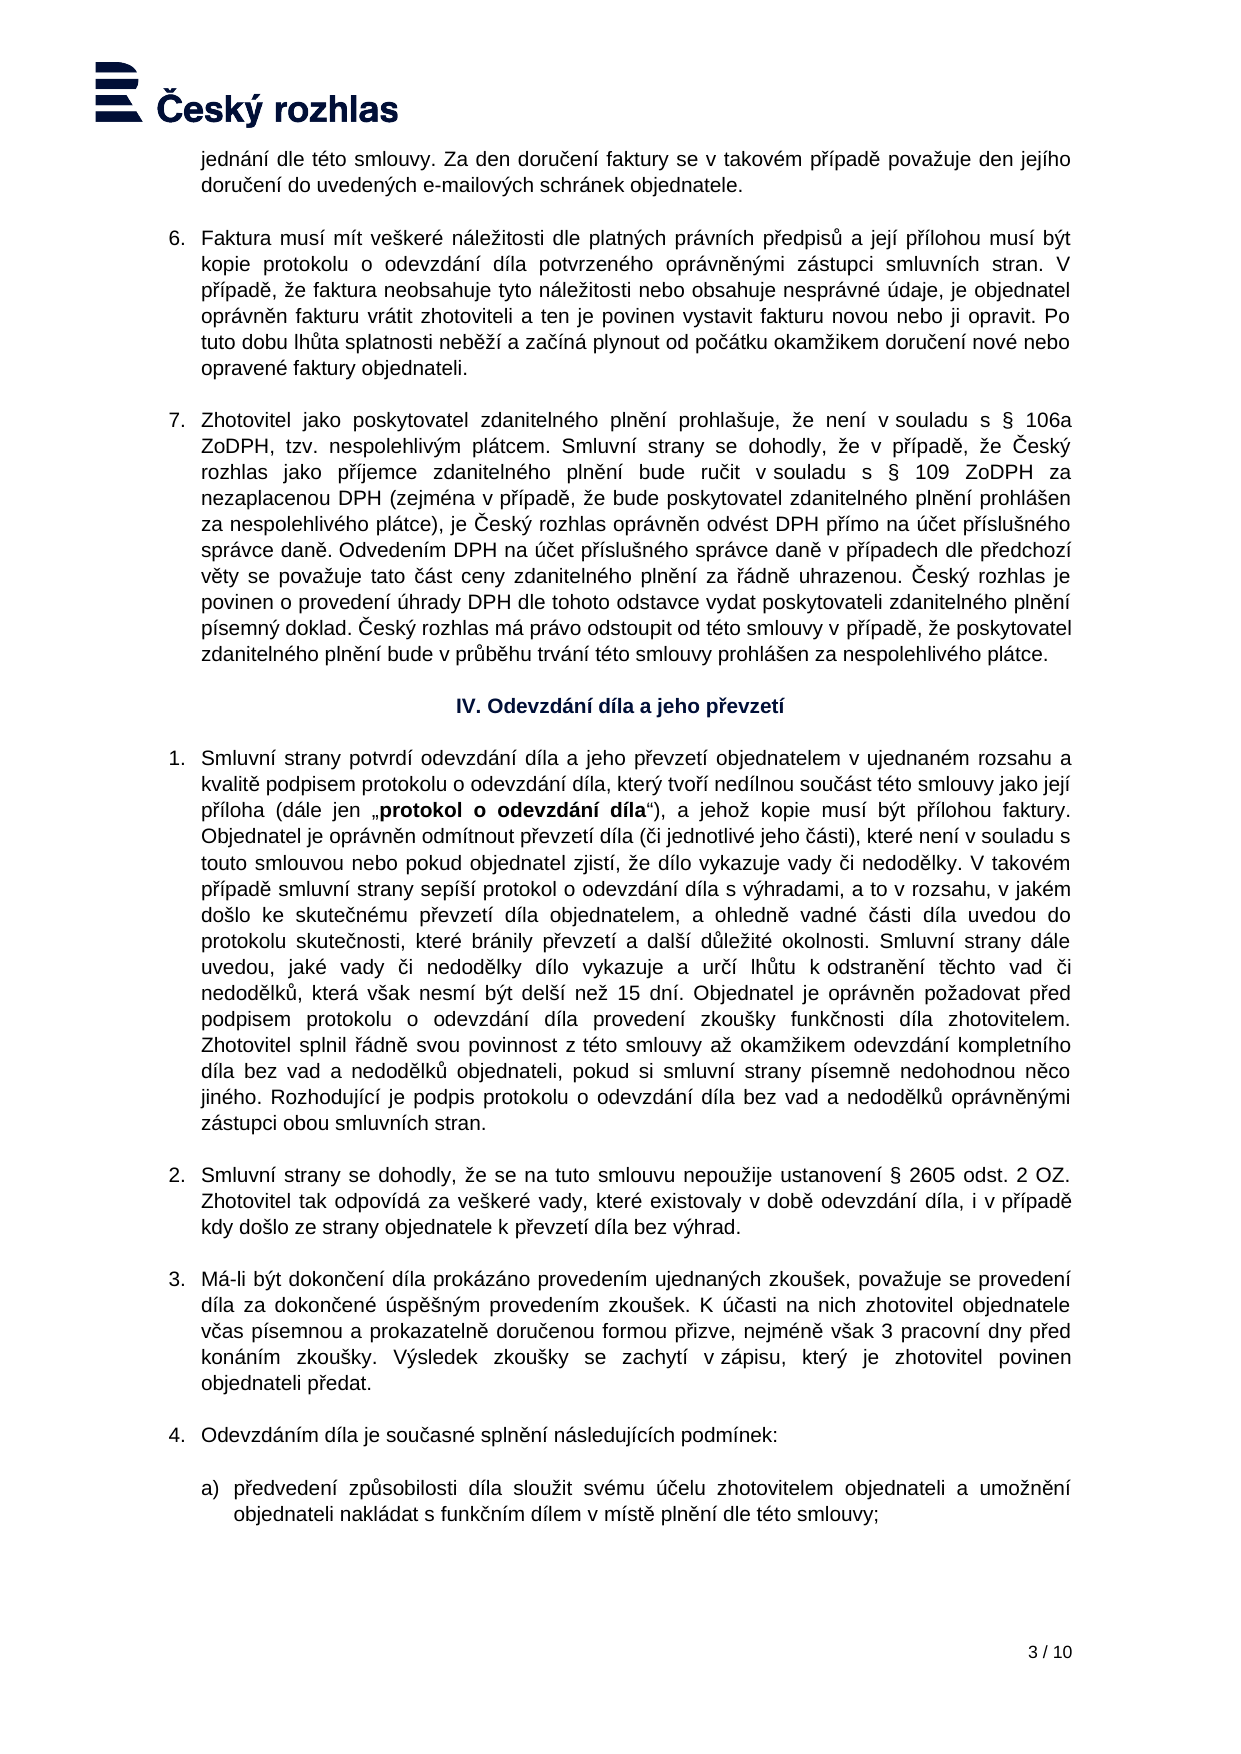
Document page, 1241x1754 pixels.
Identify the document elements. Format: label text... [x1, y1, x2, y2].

picture [95, 62, 398, 128]
list Odevzdáním díla je současné splnění následujících podmínek: [168, 1422, 1072, 1448]
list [168, 146, 1072, 198]
list Faktura musí mít veškeré náležitosti dle platných právních předpisů a její přílohou musí být kopie protokolu o odevzdání díla potvrzeného oprávněnými zástupci smluvních stran. V případě, že faktura neobsahuje tyto náležitosti nebo obsahuje nesprávné údaje, je objednatel oprávněn fakturu vrátit zhotoviteli a ten je povinen vystavit fakturu novou nebo ji opravit. Po tuto dobu lhůta splatnosti neběží a začíná plynout od počátku okamžikem doručení nové nebo opravené faktury objednateli. [168, 224, 1072, 380]
subtitle Odevzdání díla a jeho převzetí [168, 693, 1072, 719]
list Zhotovitel jako poskytovatel zdanitelného plnění prohlašuje, že není v souladu s § 106a ZoDPH, tzv. nespolehlivým plátcem. Smluvní strany se dohodly, že v případě, že Český rozhlas jako příjemce zdanitelného plnění bude ručit v souladu s § 109 ZoDPH za nezaplacenou DPH (zejména v případě, že bude poskytovatel zdanitelného plnění prohlášen za nespolehlivého plátce), je Český rozhlas oprávněn odvést DPH přímo na účet příslušného správce daně. Odvedením DPH na účet příslušného správce daně v případech dle předchozí věty se považuje tato část ceny zdanitelného plnění za řádně uhrazenou. Český rozhlas je povinen o provedení úhrady DPH dle tohoto odstavce vydat poskytovateli zdanitelného plnění písemný doklad. Český rozhlas má právo odstoupit od této smlouvy v případě, že poskytovatel zdanitelného plnění bude v průběhu trvání této smlouvy prohlášen za nespolehlivého plátce. [168, 406, 1072, 667]
list Smluvní strany potvrdí odevzdání díla a jeho převzetí objednatelem v ujednaném rozsahu a kvalitě podpisem protokolu o odevzdání díla, který tvoří nedílnou součást této smlouvy jako její příloha (dále jen „protokol o odevzdání díla“), a jehož kopie musí být přílohou faktury. Objednatel je oprávněn odmítnout převzetí díla (či jednotlivé jeho části), které není v souladu s touto smlouvou nebo pokud objednatel zjistí, že dílo vykazuje vady či nedodělky. V takovém případě smluvní strany sepíší protokol o odevzdání díla s výhradami, a to v rozsahu, v jakém došlo ke skutečnému převzetí díla objednatelem, a ohledně vadné části díla uvedou do protokolu skutečnosti, které bránily převzetí a další důležité okolnosti. Smluvní strany dále uvedou, jaké vady či nedodělky dílo vykazuje a určí lhůtu k odstranění těchto vad či nedodělků, která však nesmí být delší než 15 dní. Objednatel je oprávněn požadovat před podpisem protokolu o odevzdání díla provedení zkoušky funkčnosti díla zhotovitelem. Zhotovitel splnil řádně svou povinnost z této smlouvy až okamžikem odevzdání kompletního díla bez vad a nedodělků objednateli, pokud si smluvní strany písemně nedohodnou něco jiného. Rozhodující je podpis protokolu o odevzdání díla bez vad a nedodělků oprávněnými zástupci obou smluvních stran. [168, 745, 1072, 1136]
list Smluvní strany se dohodly, že se na tuto smlouvu nepoužije ustanovení § 2605 odst. 2 OZ. Zhotovitel tak odpovídá za veškeré vady, které existovaly v době odevzdání díla, i v případě kdy došlo ze strany objednatele k převzetí díla bez výhrad. [168, 1162, 1072, 1240]
list Má-li být dokončení díla prokázáno provedením ujednaných zkoušek, považuje se provedení díla za dokončené úspěšným provedením zkoušek. K účasti na nich zhotovitel objednatele včas písemnou a prokazatelně doručenou formou přizve, nejméně však 3 pracovní dny před konáním zkoušky. Výsledek zkoušky se zachytí v zápisu, který je zhotovitel povinen objednateli předat. [168, 1266, 1072, 1396]
list předvedení způsobilosti díla sloužit svému účelu zhotovitelem objednateli a umožnění objednateli nakládat s funkčním dílem v místě plnění dle této smlouvy; [201, 1474, 1072, 1526]
